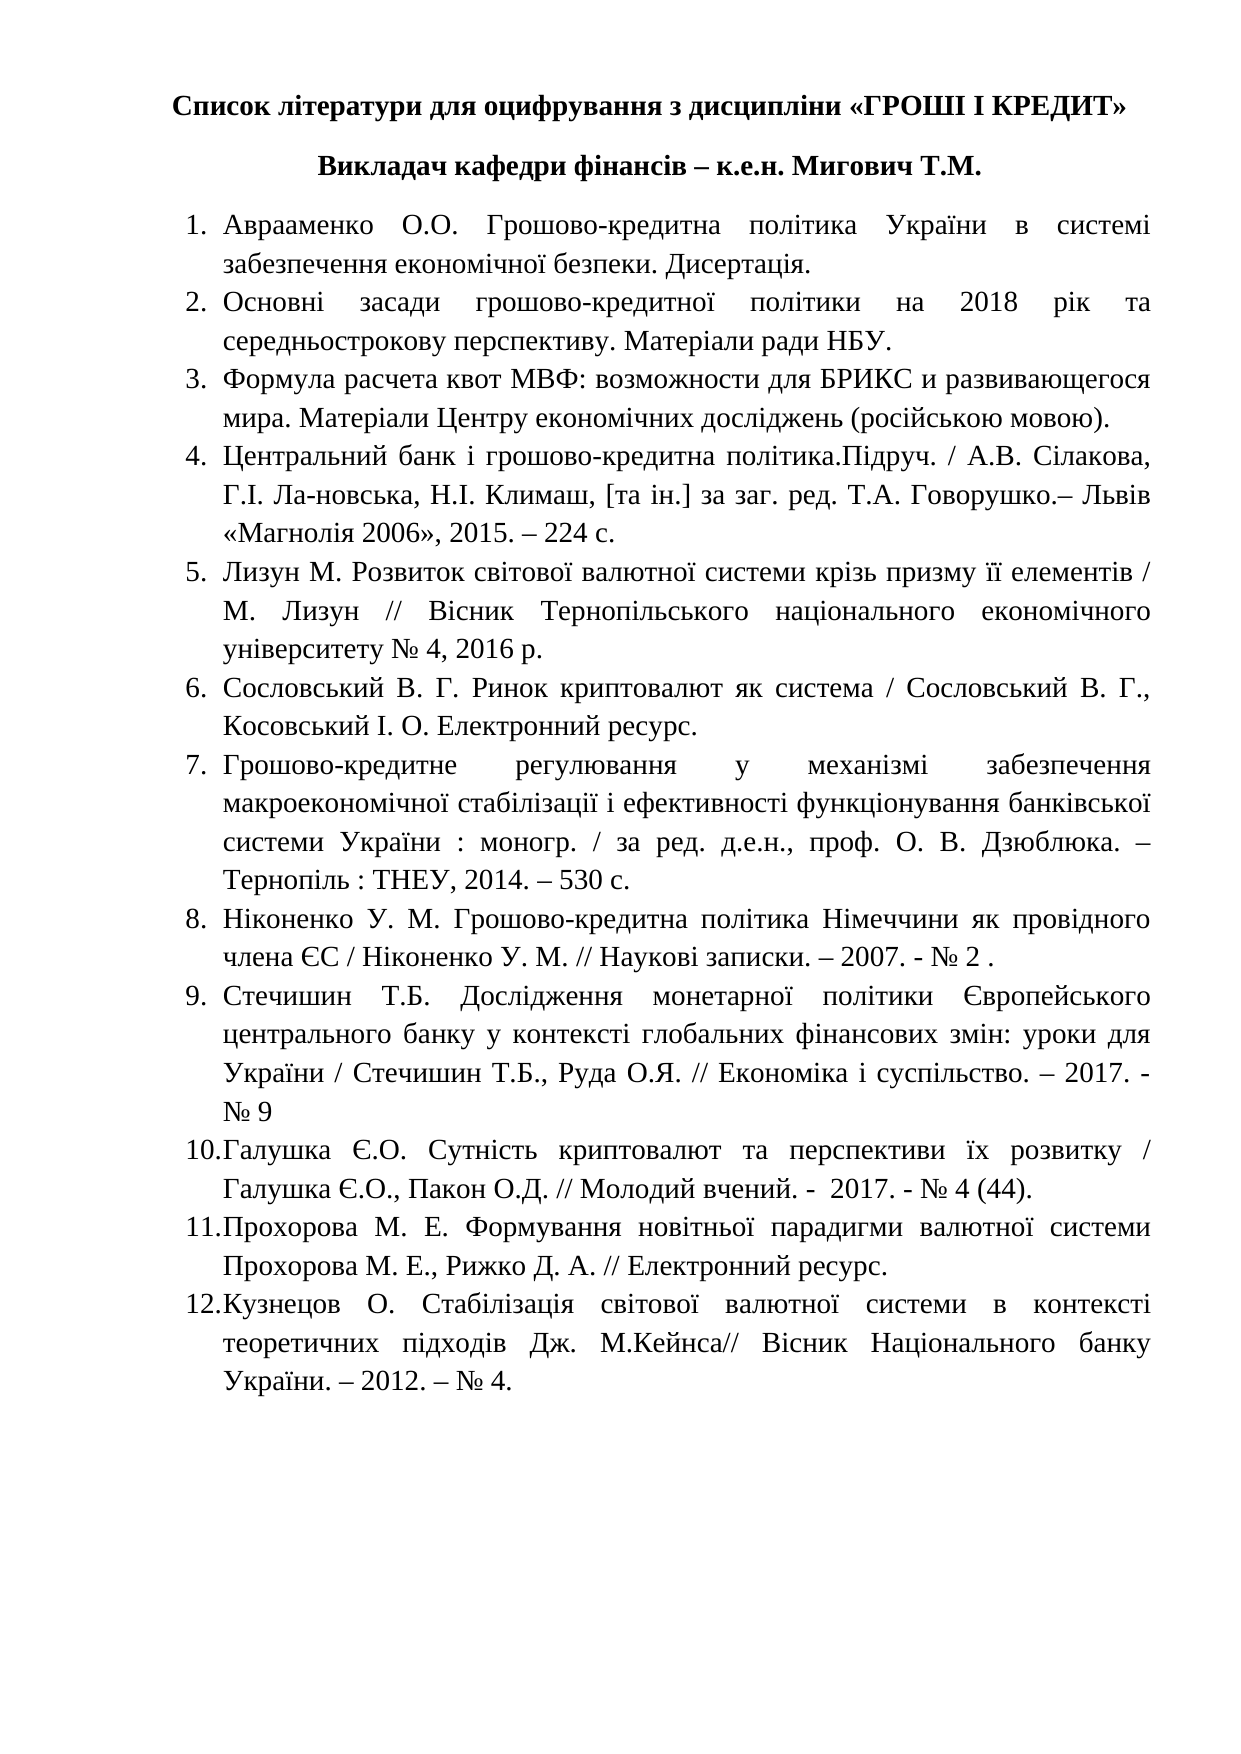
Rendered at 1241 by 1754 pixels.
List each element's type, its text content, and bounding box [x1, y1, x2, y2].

list Формула расчета квот МВФ: возможности для БРИКС и развивающегося мира. Матеріали Центру економічних досліджень (російською мовою). [185, 361, 1152, 433]
list Ніконенко У. М. Грошово-кредитна політика Німеччини як провідного члена ЄС / Ніконенко У. М. // Наукові записки. – 2007. - № 2 . [185, 901, 1152, 973]
list Галушка Є.О. Сутність криптовалют та перспективи їх розвитку / Галушка Є.О., Пакон О.Д. // Молодий вчений. - 2017. - № 4 (44). [185, 1132, 1152, 1204]
list Лизун М. Розвиток світової валютної системи крізь призму її елементів / М. Лизун // Вісник Тернопільського національного економічного університету № 4, 2016 р. [185, 554, 1152, 665]
list Основні засади грошово-кредитної політики на 2018 рік та середньострокову перспективу. Матеріали ради НБУ. [185, 284, 1152, 356]
list Кузнецов О. Стабілізація світової валютної системи в контексті теоретичних підходів Дж. М.Кейнса// Вісник Національного банку України. – 2012. – № 4. [185, 1286, 1152, 1397]
text Викладач кафедри фінансів – к.е.н. Мигович Т.М. [148, 148, 1152, 181]
list Сословський В. Г. Ринок криптовалют як система / Сословський В. Г., Косовський І. О. Електронний ресурс. [185, 670, 1152, 742]
list Грошово-кредитне регулювання у механізмі забезпечення макроекономічної стабілізації і ефективності функціонування банківської системи України : моногр. / за ред. д.е.н., проф. О. В. Дзюблюка. – Тернопіль : ТНЕУ, 2014. – 530 с. [185, 747, 1152, 896]
text Список літератури для оцифрування з дисципліни «ГРОШІ І КРЕДИТ» [148, 88, 1152, 122]
list Аврааменко О.О. Грошово-кредитна політика України в системі забезпечення економічної безпеки. Дисертація. [185, 207, 1152, 279]
list Прохорова М. Е. Формування новітньої парадигми валютної системи Прохорова М. Е., Рижко Д. А. // Електронний ресурс. [185, 1209, 1152, 1281]
list Стечишин Т.Б. Дослідження монетарної політики Європейського центрального банку у контексті глобальних фінансових змін: уроки для України / Стечишин Т.Б., Руда О.Я. // Економіка і суспільство. – 2017. - № 9 [185, 978, 1152, 1127]
list Центральний банк і грошово-кредитна політика.Підруч. / А.В. Сілакова, Г.І. Ла-новська, Н.І. Климаш, [та ін.] за заг. ред. Т.А. Говорушко.– Львів «Магнолія 2006», 2015. – 224 с. [185, 438, 1152, 549]
